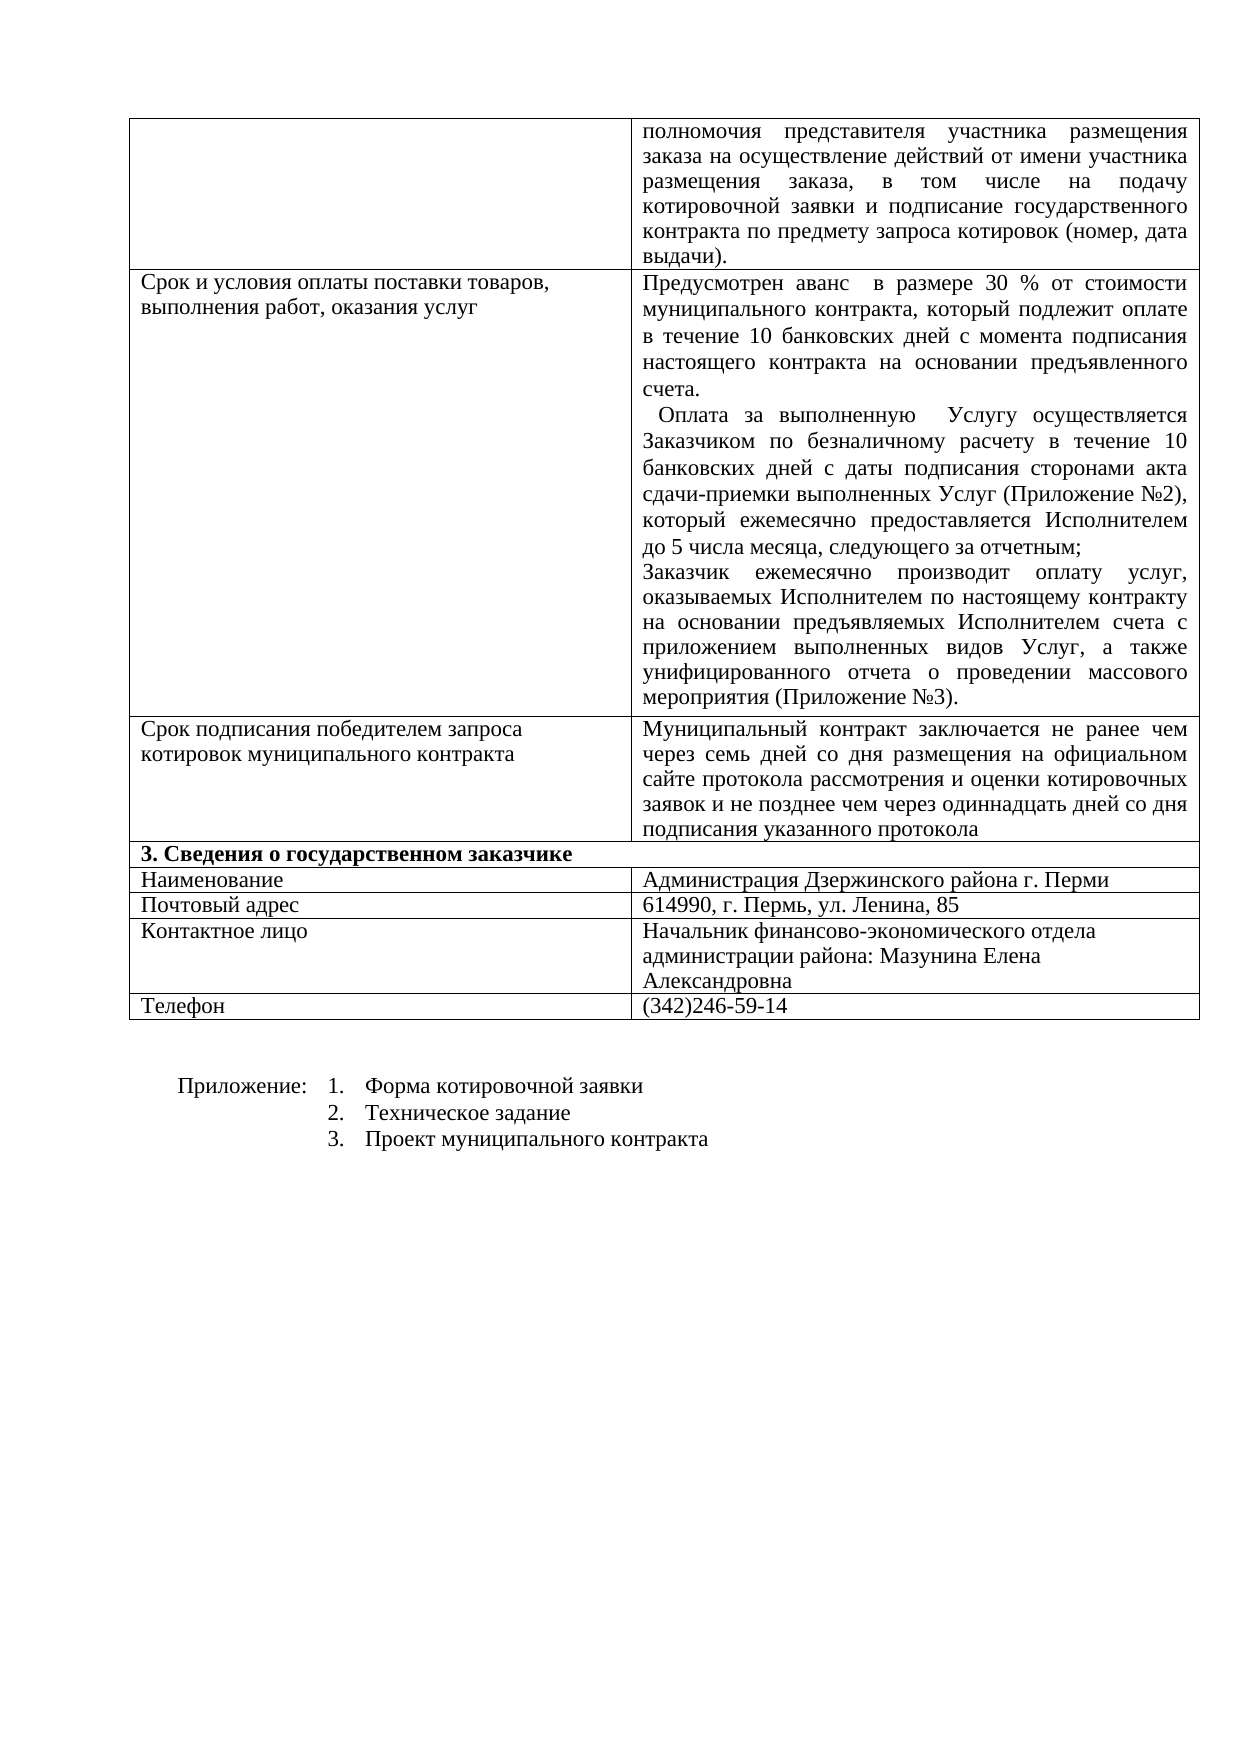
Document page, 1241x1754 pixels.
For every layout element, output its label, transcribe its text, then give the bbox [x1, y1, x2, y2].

table_cell . Пермь, ул. Ленина, 85 [632, 893, 1199, 918]
table_cell Контактное лицо [130, 919, 631, 993]
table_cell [130, 119, 631, 269]
text Приложение: 1. Форма котировочной заявки [177, 1072, 1152, 1099]
table_cell Начальник финансово-экономического отдела администрации района: Мазунина Елена Александровна [632, 919, 1199, 993]
table_cell (342)246-59-14 [632, 994, 1199, 1019]
text 3. Проект муниципального контракта [177, 1125, 1152, 1152]
table_cell Администрация Дзержинского района г. Перми [632, 868, 1199, 892]
table_cell Муниципальный контракт заключается не ранее чем через семь дней со дня размещения на официальном сайте протокола рассмотрения и оценки котировочных заявок и не позднее чем через одиннадцать дней со дня подписания указанного протокола [632, 717, 1199, 841]
table_cell Наименование [130, 868, 631, 892]
table_cell Срок подписания победителем запроса котировок муниципального контракта [130, 717, 631, 841]
table_cell Предусмотрен аванс в размере 30 % от стоимости муниципального контракта, который подлежит оплате в течение 10 банковских дней с момента подписания настоящего контракта на основании предъявленного счета. Оплата за выполненную Услугу осуществляется Заказчиком по безналичному расчету в течение 10 банковских дней с даты подписания сторонами акта сдачи-приемки выполненных Услуг (Приложение №2), который ежемесячно предоставляется Исполнителем до 5 числа месяца, следующего за отчетным; Заказчик ежемесячно производит оплату услуг, оказываемых Исполнителем по настоящему контракту на основании предъявляемых Исполнителем счета с приложением выполненных видов Услуг, а также унифицированного отчета о проведении массового мероприятия (Приложение №3). [632, 270, 1199, 716]
table_cell Почтовый адрес [130, 893, 631, 918]
table_cell Телефон [130, 994, 631, 1019]
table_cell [632, 119, 1199, 269]
table_cell Срок и условия оплаты поставки товаров, выполнения работ, оказания услуг [130, 270, 631, 716]
text 2. Техническое задание [177, 1099, 1152, 1125]
table_cell 3. Сведения о государственном заказчике [130, 842, 1199, 867]
